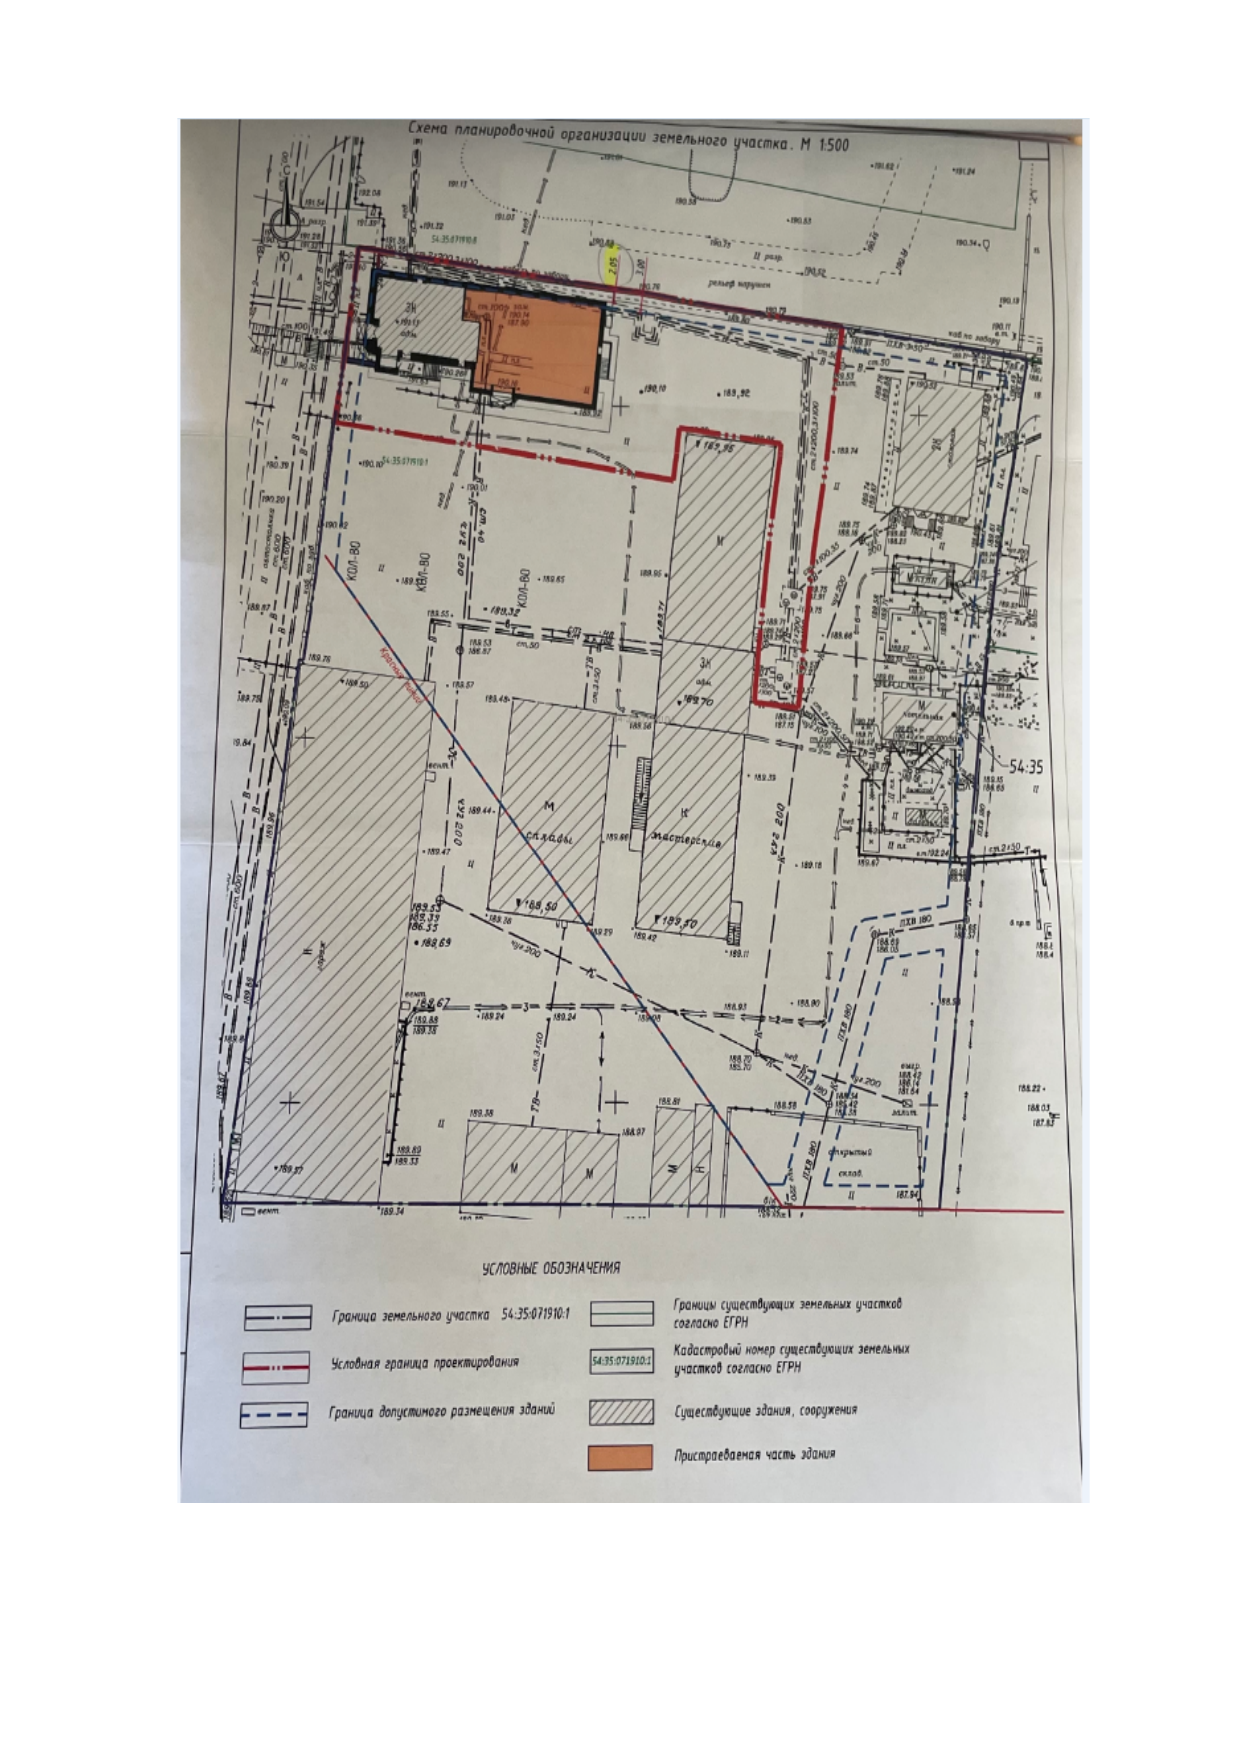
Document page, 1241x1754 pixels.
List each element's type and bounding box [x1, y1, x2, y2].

picture [177, 118, 1090, 1503]
